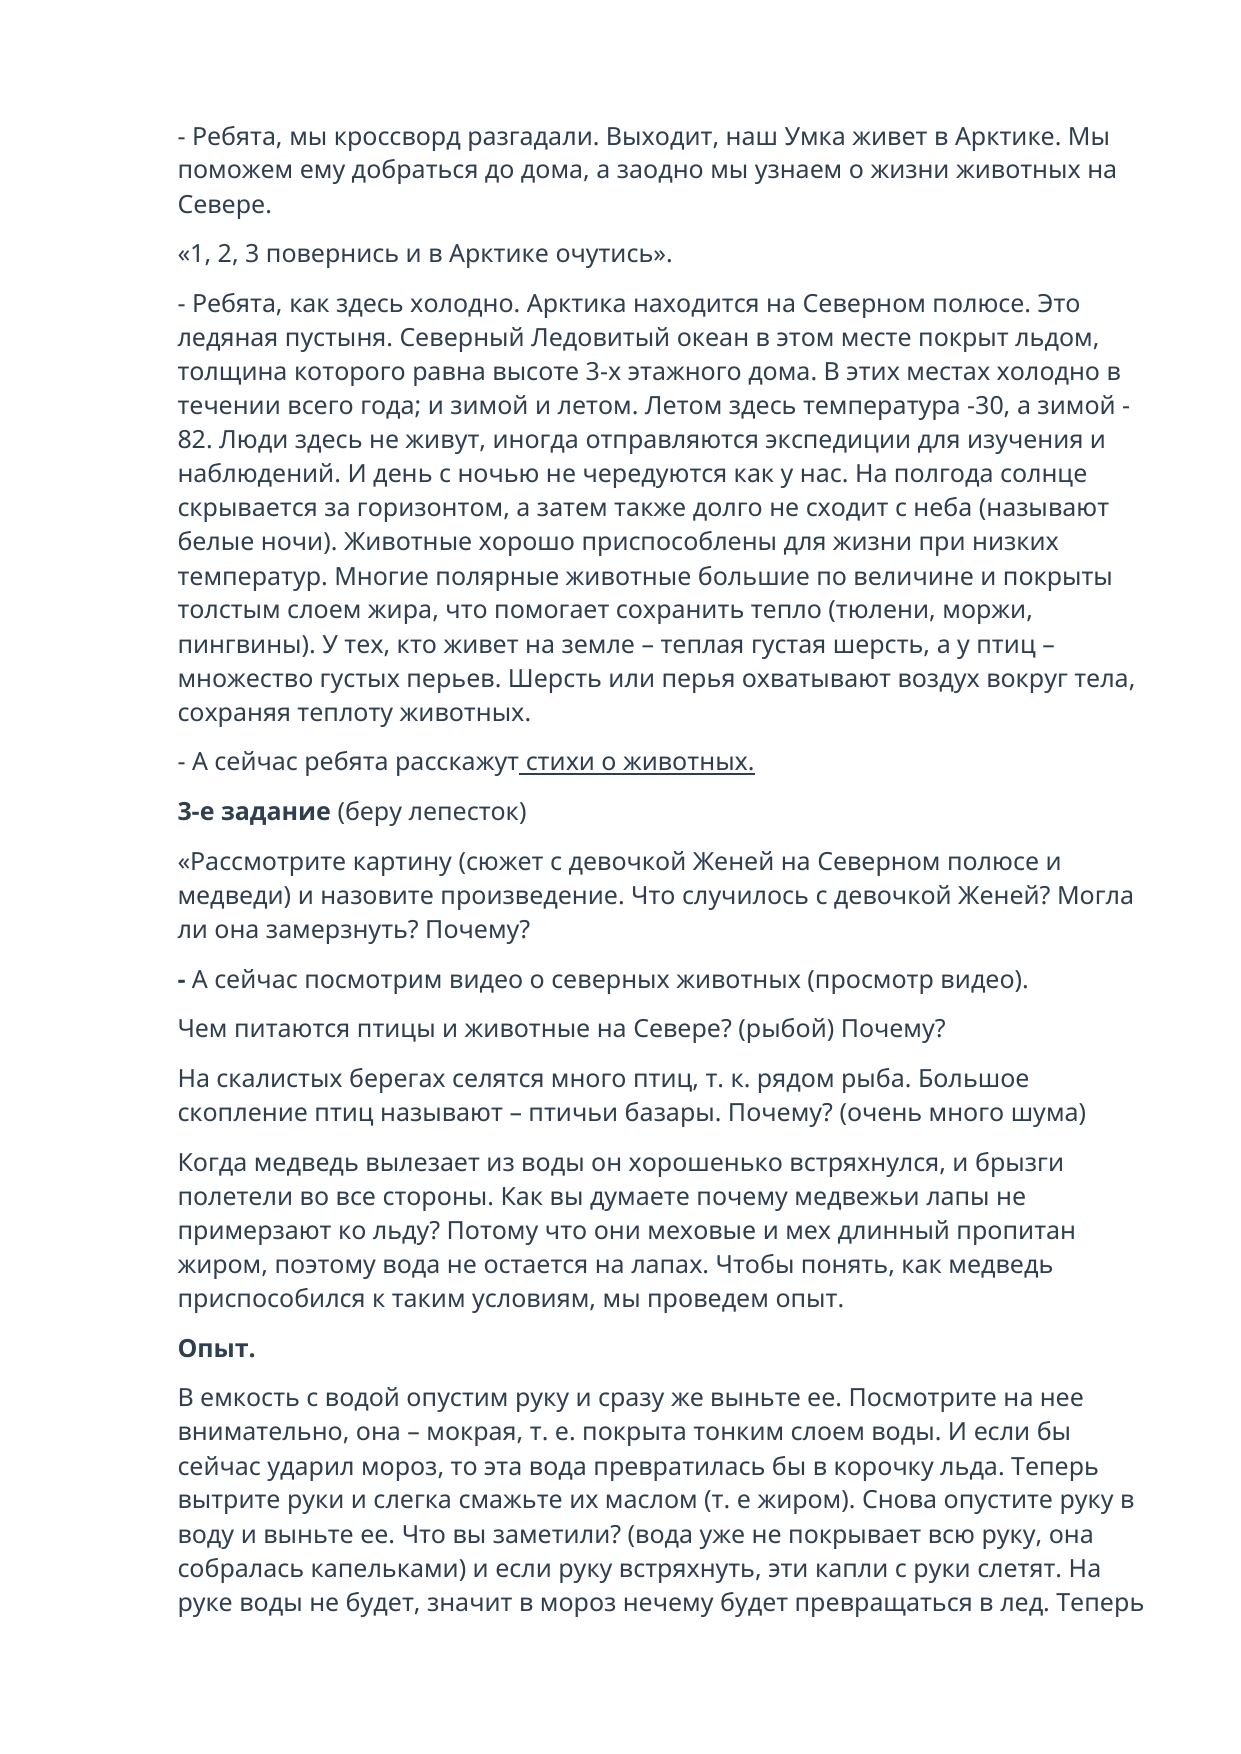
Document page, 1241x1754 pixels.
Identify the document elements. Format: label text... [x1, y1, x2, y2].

text «Рассмотрите картину (сюжет с девочкой Женей на Северном полюсе и медведи) и назовите произведение. Что случилось с девочкой Женей? Могла ли она замерзнуть? Почему? [177, 843, 1152, 946]
text - Ребята, мы кроссворд разгадали. Выходит, наш Умка живет в Арктике. Мы поможем ему добраться до дома, а заодно мы узнаем о жизни животных на Севере. [177, 118, 1152, 220]
text Чем питаются птицы и животные на Севере? (рыбой) Почему? [177, 1011, 1152, 1045]
text - А сейчас посмотрим видео о северных животных (просмотр видео). [177, 961, 1152, 995]
text 3-е задание (беру лепесток) [177, 794, 1152, 828]
text На скалистых берегах селятся много птиц, т. к. рядом рыба. Большое скопление птиц называют – птичьи базары. Почему? (очень много шума) [177, 1061, 1152, 1129]
text Когда медведь вылезает из воды он хорошенько встряхнулся, и брызги полетели во все стороны. Как вы думаете почему медвежьи лапы не примерзают ко льду? Потому что они меховые и мех длинный пропитан жиром, поэтому вода не остается на лапах. Чтобы понять, как медведь приспособился к таким условиям, мы проведем опыт. [177, 1144, 1152, 1315]
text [177, 1380, 1152, 1618]
text - Ребята, как здесь холодно. Арктика находится на Северном полюсе. Это ледяная пустыня. Северный Ледовитый океан в этом месте покрыт льдом, толщина которого равна высоте 3-х этажного дома. В этих местах холодно в течении всего года; и зимой и летом. Летом здесь температура -30, а зимой -82. Люди здесь не живут, иногда отправляются экспедиции для изучения и наблюдений. И день с ночью не чередуются как у нас. На полгода солнце скрывается за горизонтом, а затем также долго не сходит с неба (называют белые ночи). Животные хорошо приспособлены для жизни при низких температур. Многие полярные животные большие по величине и покрыты толстым слоем жира, что помогает сохранить тепло (тюлени, моржи, пингвины). У тех, кто живет на земле – теплая густая шерсть, а у птиц – множество густых перьев. Шерсть или перья охватывают воздух вокруг тела, сохраняя теплоту животных. [177, 286, 1152, 728]
text - А сейчас ребята расскажут стихи о животных. [177, 744, 1152, 778]
text Опыт. [177, 1330, 1152, 1364]
text «1, 2, 3 повернись и в Арктике очутись». [177, 236, 1152, 270]
